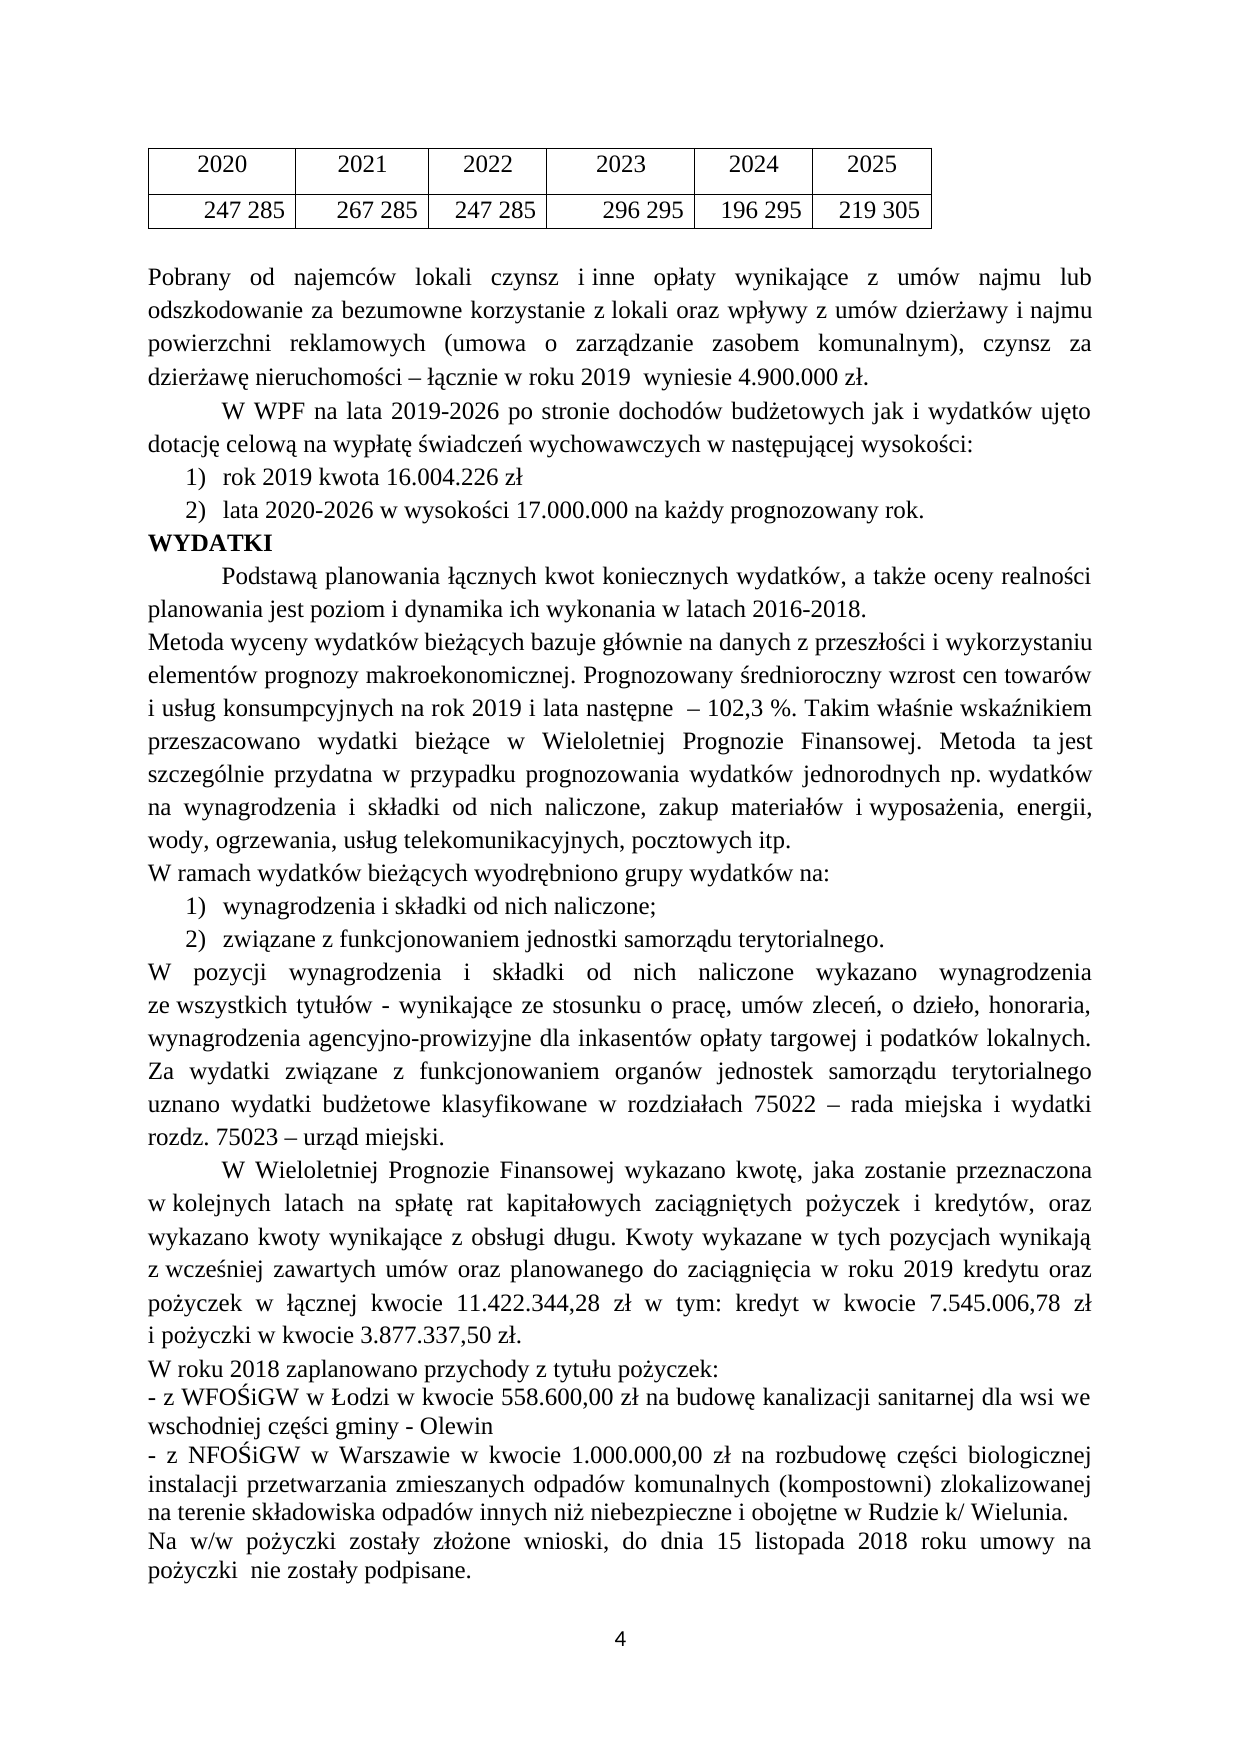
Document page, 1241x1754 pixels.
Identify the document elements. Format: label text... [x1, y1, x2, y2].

text W pozycji wynagrodzenia i składki od nich naliczone wykazano wynagrodzenia ze wszystkich tytułów - wynikające ze stosunku o pracę, umów zleceń, o dzieło, honoraria, wynagrodzenia agencyjno-prowizyjne dla inkasentów opłaty targowej i podatków lokalnych. Za wydatki związane z funkcjonowaniem organów jednostek samorządu terytorialnego uznano wydatki budżetowe klasyfikowane w rozdziałach 75022 – rada miejska i wydatki rozdz. 75023 – urząd miejski. [148, 957, 1092, 1151]
table_header 2024 [695, 149, 812, 194]
table_cell 296 295 [547, 195, 694, 228]
list wynagrodzenia i składki od nich naliczone; [185, 891, 1092, 920]
text W Wieloletniej Prognozie Finansowej wykazano kwotę, jaka zostanie przeznaczona w kolejnych latach na spłatę rat kapitałowych zaciągniętych pożyczek i kredytów, oraz wykazano kwoty wynikające z obsługi długu. Kwoty wykazane w tych pozycjach wynikają z wcześniej zawartych umów oraz planowanego do zaciągnięcia w roku 2019 kredytu oraz pożyczek w łącznej kwocie 11.422.344,28 zł w tym: kredyt w kwocie 7.545.006,78 zł i pożyczki w kwocie 3.877.337,50 zł. [148, 1156, 1092, 1349]
table_cell 247 285 [149, 195, 295, 228]
table_header 2021 [296, 149, 428, 194]
text W ramach wydatków bieżących wyodrębniono grupy wydatków na: [148, 858, 1092, 887]
text - z NFOŚiGW w Warszawie w kwocie 1.000.000,00 zł na rozbudowę części biologicznej instalacji przetwarzania zmieszanych odpadów komunalnych (kompostowni) zlokalizowanej na terenie składowiska odpadów innych niż niebezpieczne i obojętne w Rudzie k/ Wielunia. [148, 1440, 1092, 1526]
text WYDATKI [148, 528, 1092, 557]
text W roku 2018 zaplanowano przychody z tytułu pożyczek: [148, 1354, 1092, 1382]
text Podstawą planowania łącznych kwot koniecznych wydatków, a także oceny realności planowania jest poziom i dynamika ich wykonania w latach 2016-2018. [148, 561, 1092, 623]
table_header 2022 [429, 149, 546, 194]
list rok 2019 kwota 16.004.226 zł [185, 462, 1092, 491]
table_header 2023 [547, 149, 694, 194]
table_cell 267 285 [296, 195, 428, 228]
list lata 2020-2026 w wysokości 17.000.000 na każdy prognozowany rok. [185, 495, 1092, 524]
text - z WFOŚiGW w Łodzi w kwocie 558.600,00 zł na budowę kanalizacji sanitarnej dla wsi we wschodniej części gminy - Olewin [148, 1382, 1092, 1440]
table_cell 247 285 [429, 195, 546, 228]
text Na w/w pożyczki zostały złożone wnioski, do dnia 15 listopada 2018 roku umowy na pożyczki nie zostały podpisane. [148, 1526, 1092, 1584]
table_header 2025 [813, 149, 931, 194]
text Pobrany od najemców lokali czynsz i inne opłaty wynikające z umów najmu lub odszkodowanie za bezumowne korzystanie z lokali oraz wpływy z umów dzierżawy i najmu powierzchni reklamowych (umowa o zarządzanie zasobem komunalnym), czynsz za dzierżawę nieruchomości – łącznie w roku 2019 wyniesie 4.900.000 zł. [148, 262, 1092, 392]
table_header 2020 [149, 149, 295, 194]
list związane z funkcjonowaniem jednostki samorządu terytorialnego. [185, 924, 1092, 953]
table_cell 196 295 [695, 195, 812, 228]
text Metoda wyceny wydatków bieżących bazuje głównie na danych z przeszłości i wykorzystaniu elementów prognozy makroekonomicznej. Prognozowany średnioroczny wzrost cen towarów i usług konsumpcyjnych na rok 2019 i lata następne – 102,3 %. Takim właśnie wskaźnikiem przeszacowano wydatki bieżące w Wieloletniej Prognozie Finansowej. Metoda ta jest szczególnie przydatna w przypadku prognozowania wydatków jednorodnych np. wydatków na wynagrodzenia i składki od nich naliczone, zakup materiałów i wyposażenia, energii, wody, ogrzewania, usług telekomunikacyjnych, pocztowych itp. [148, 627, 1092, 854]
text W WPF na lata 2019-2026 po stronie dochodów budżetowych jak i wydatków ujęto dotację celową na wypłatę świadczeń wychowawczych w następującej wysokości: [148, 396, 1092, 458]
table_cell 219 305 [813, 195, 931, 228]
